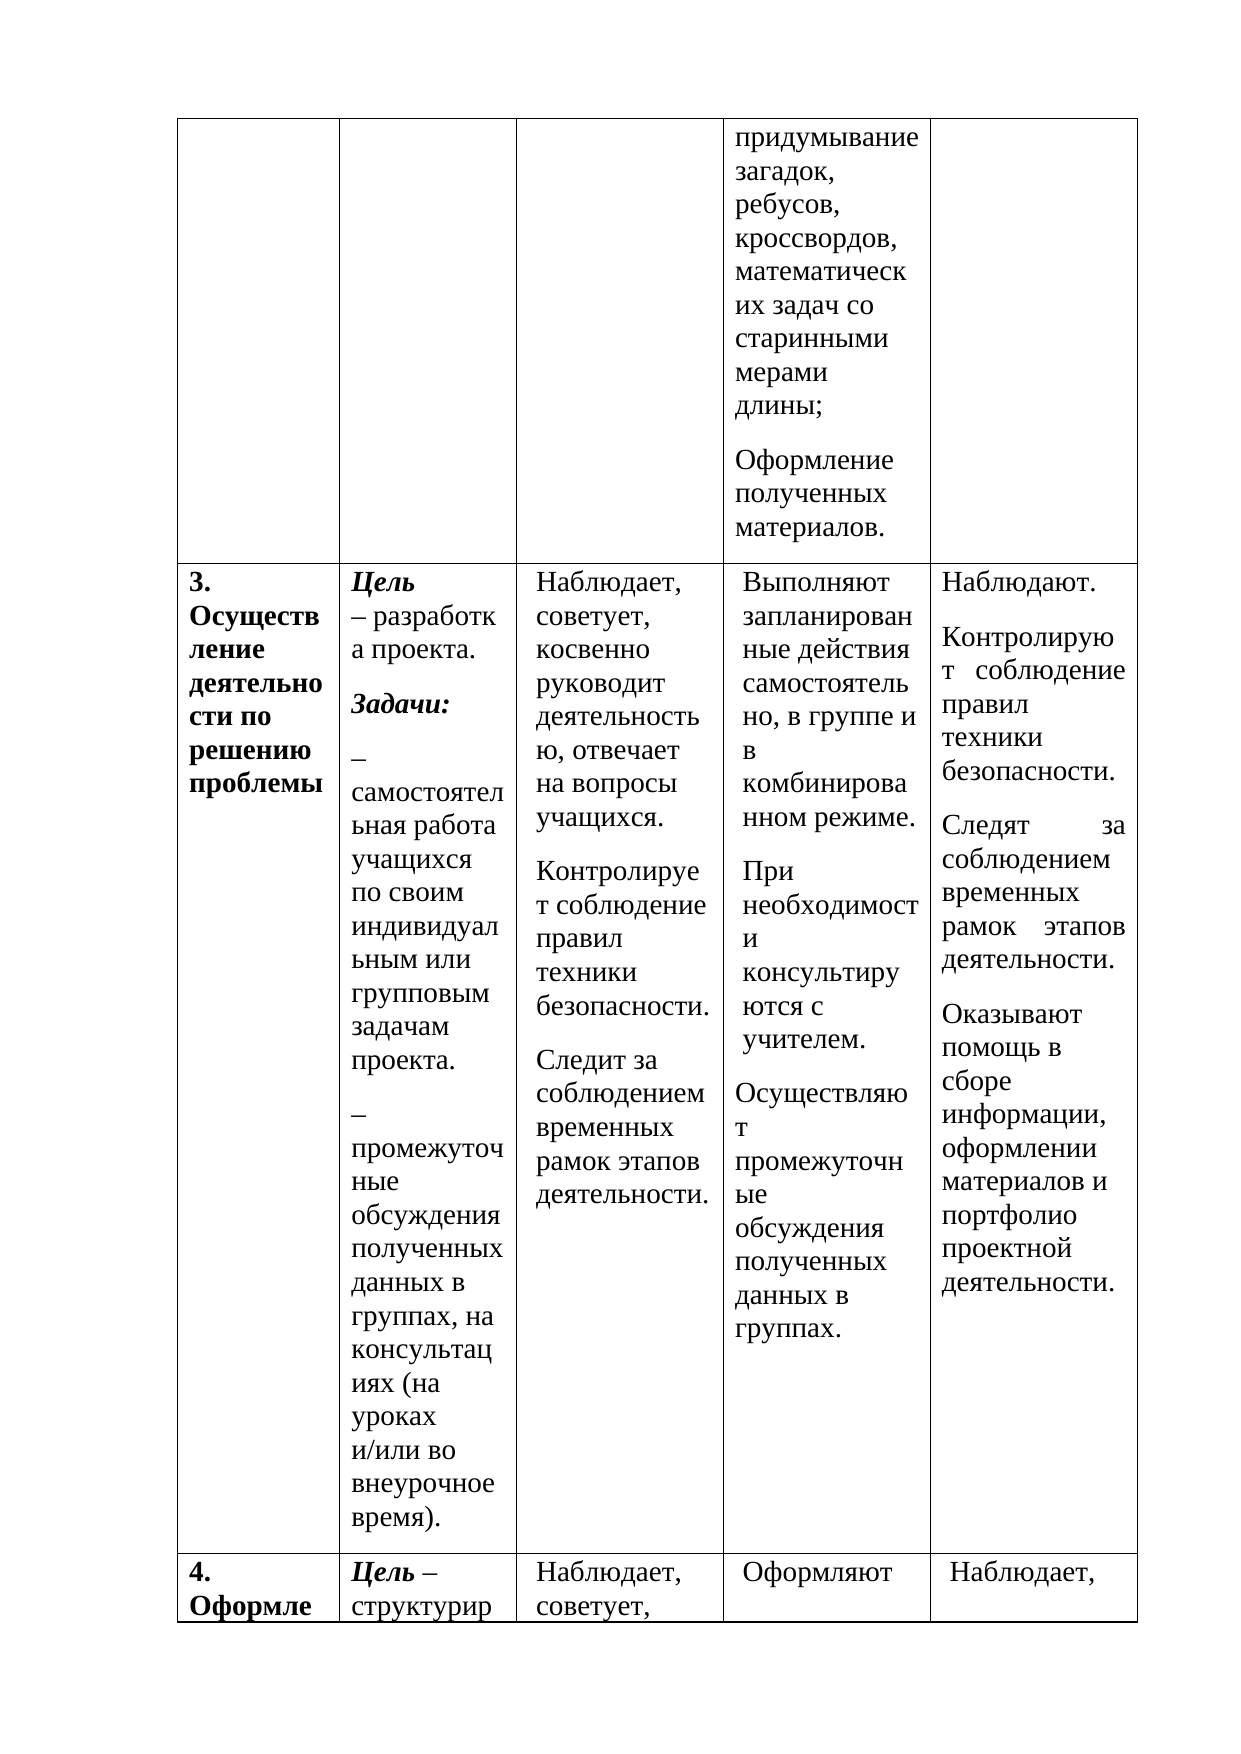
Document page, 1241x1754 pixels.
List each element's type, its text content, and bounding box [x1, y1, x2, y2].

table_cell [931, 1554, 1137, 1621]
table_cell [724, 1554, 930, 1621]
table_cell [931, 119, 1137, 563]
table_cell Выполняют запланированные действия самостоятельно, в группе и в комбинированном режиме. При необходимости консультируются с учителем. Осуществляют промежуточные обсуждения полученных данных в группах. [724, 564, 930, 1553]
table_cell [340, 1554, 516, 1621]
table_cell 3. Осуществление деятельности по решению проблемы [178, 564, 339, 1553]
table_cell Наблюдают. Контролируют соблюдение правил техники безопасности. Следят за соблюдением временных рамок этапов деятельности. Оказывают помощь в сборе информации, оформлении материалов и портфолио проектной деятельности. [931, 564, 1137, 1553]
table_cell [517, 1554, 723, 1621]
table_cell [178, 1554, 339, 1621]
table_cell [178, 119, 339, 563]
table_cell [340, 119, 516, 563]
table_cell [724, 119, 930, 563]
table_cell Наблюдает, советует, косвенно руководит деятельностью, отвечает на вопросы учащихся. Контролирует соблюдение правил техники безопасности. Следит за соблюдением временных рамок этапов деятельности. [517, 564, 723, 1553]
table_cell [517, 119, 723, 563]
table_cell Цель – разработка проекта. Задачи: – самостоятельная работа учащихся по своим индивидуальным или групповым задачам проекта. – промежуточные обсуждения полученных данных в группах, на консультациях (на уроках и/или во внеурочное время). [340, 564, 516, 1553]
